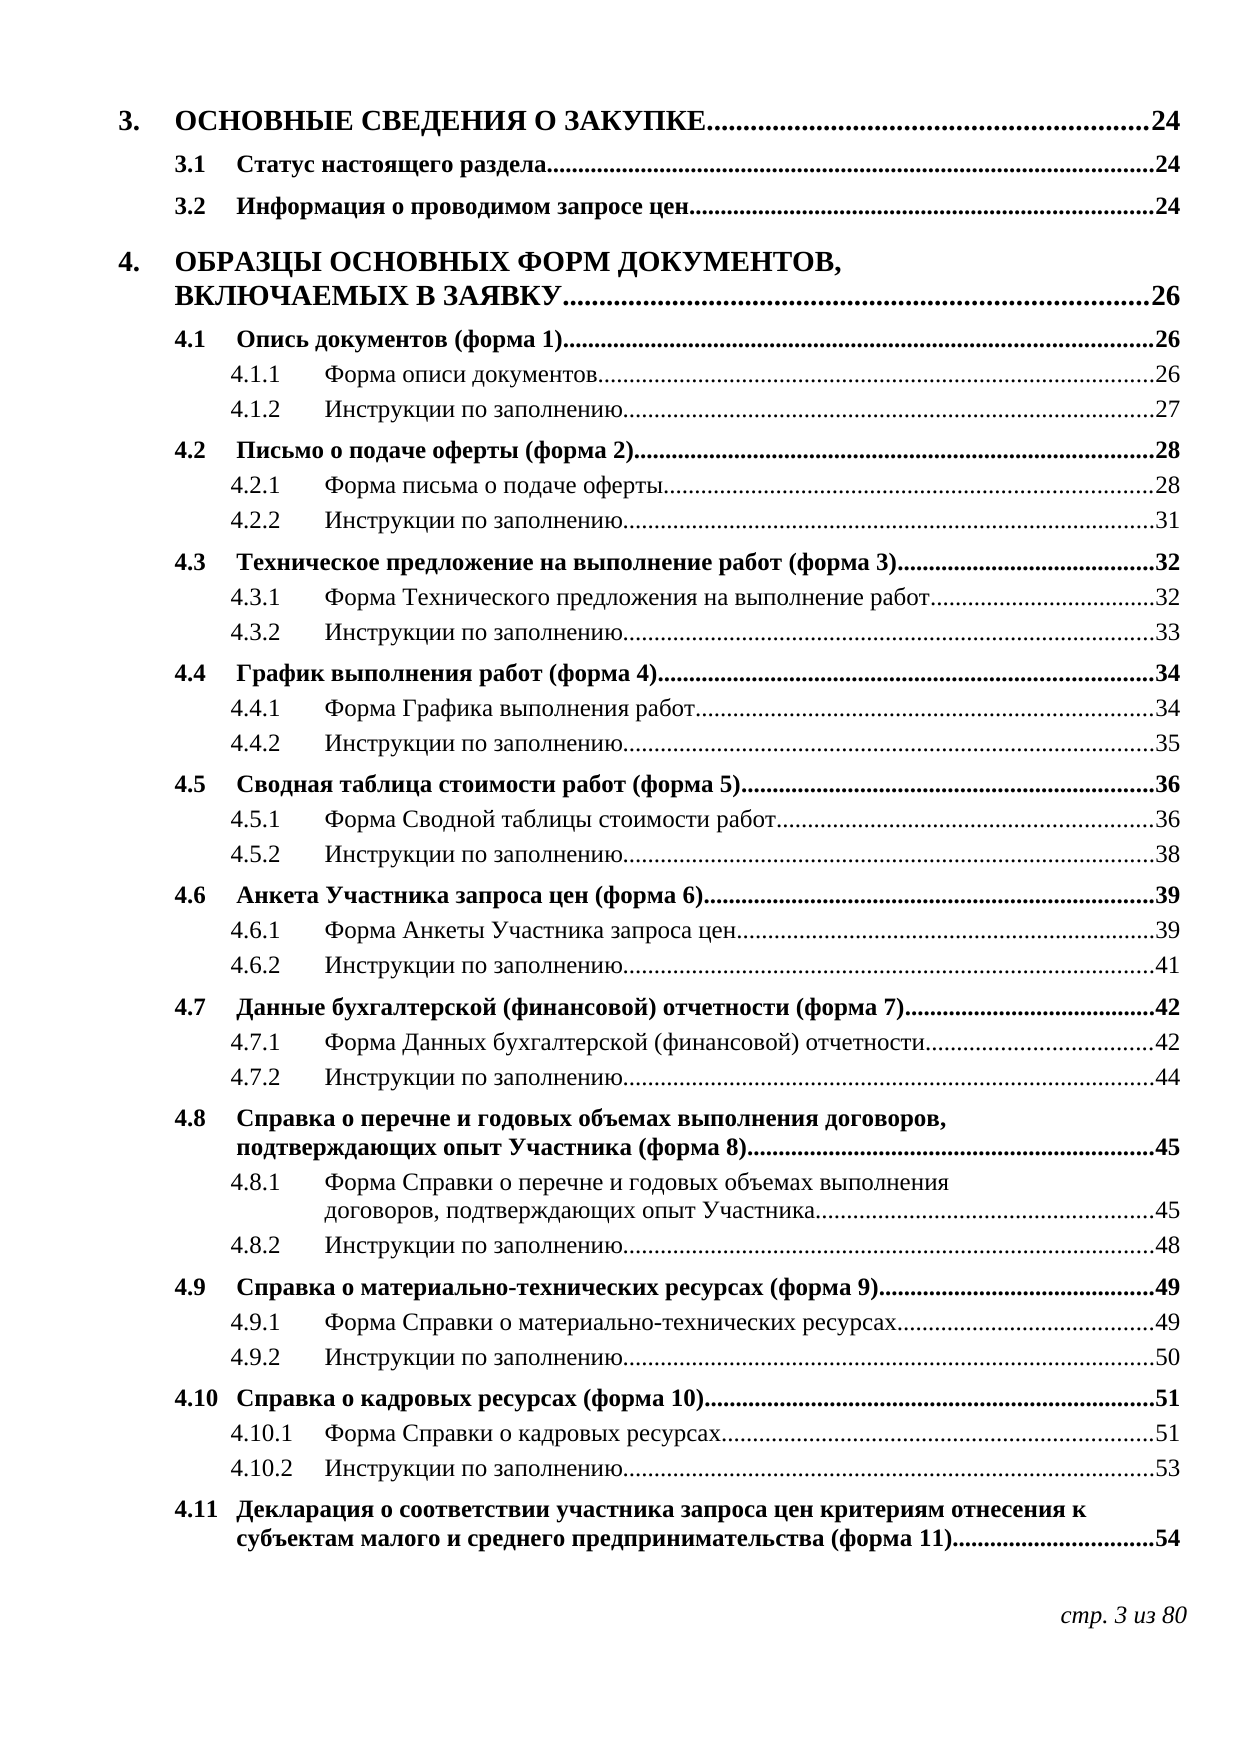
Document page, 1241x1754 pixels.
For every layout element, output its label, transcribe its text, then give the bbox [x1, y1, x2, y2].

text 4.1 Опись документов (форма 1) 26 [174, 324, 1093, 353]
text 4.5 Сводная таблица стоимости работ (форма 5) 36 [174, 769, 1093, 798]
text 4.8 Справка о перечне и годовых объемах выполнения договоров, подтверждающих опыт Участника (форма 8) 45 [174, 1103, 1093, 1160]
text 4.2 Письмо о подаче оферты (форма 2) 28 [174, 435, 1093, 464]
text 4.2.1 Форма письма о подаче оферты 28 [230, 470, 1063, 499]
text 4.2.2 Инструкции по заполнению 31 [230, 505, 1063, 534]
text 4.4.2 Инструкции по заполнению 35 [230, 728, 1063, 757]
text 4.7.2 Инструкции по заполнению 44 [230, 1062, 1063, 1090]
text 4.11 Декларация о соответствии участника запроса цен критериям отнесения к субъектам малого и среднего предпринимательства (форма 11) 54 [174, 1494, 1093, 1552]
text 4.3 Техническое предложение на выполнение работ (форма 3) 32 [174, 547, 1093, 575]
text 4.4.1 Форма Графика выполнения работ 34 [230, 693, 1063, 722]
text 4.10.2 Инструкции по заполнению 53 [230, 1453, 1063, 1482]
text 4.1.2 Инструкции по заполнению 27 [230, 394, 1063, 423]
text 4.6 Анкета Участника запроса цен (форма 6) 39 [174, 880, 1093, 909]
text 4.6.1 Форма Анкеты Участника запроса цен 39 [230, 915, 1063, 944]
text 4.9 Справка о материально-технических ресурсах (форма 9) 49 [174, 1272, 1093, 1300]
text 4.7.1 Форма Данных бухгалтерской (финансовой) отчетности 42 [230, 1027, 1063, 1055]
text 4.10 Справка о кадровых ресурсах (форма 10) 51 [174, 1383, 1093, 1412]
text 4.5.2 Инструкции по заполнению 38 [230, 839, 1063, 868]
text 4.8.2 Инструкции по заполнению 48 [230, 1230, 1063, 1259]
text 3. ОСНОВНЫЕ СВЕДЕНИЯ О ЗАКУПКЕ 24 [118, 103, 1063, 137]
text 4.9.1 Форма Справки о материально-технических ресурсах 49 [230, 1307, 1063, 1335]
text 4.10.1 Форма Справки о кадровых ресурсах 51 [230, 1418, 1063, 1447]
text 4.3.1 Форма Технического предложения на выполнение работ 32 [230, 582, 1063, 610]
text 4. Образцы основных форм документов, включаемых в заявку 26 [118, 244, 1063, 312]
text 4.1.1 Форма описи документов 26 [230, 359, 1063, 388]
text 4.7 Данные бухгалтерской (финансовой) отчетности (форма 7) 42 [174, 992, 1093, 1020]
text 4.6.2 Инструкции по заполнению 41 [230, 950, 1063, 979]
text 4.4 График выполнения работ (форма 4) 34 [174, 658, 1093, 687]
text 4.3.2 Инструкции по заполнению 33 [230, 617, 1063, 645]
text 3.2 Информация о проводимом запросе цен 24 [174, 191, 1093, 219]
text 4.8.1 Форма Справки о перечне и годовых объемах выполнения договоров, подтверждающих опыт Участника 45 [230, 1167, 1063, 1224]
text 4.9.2 Инструкции по заполнению 50 [230, 1342, 1063, 1370]
text 3.1 Статус настоящего раздела 24 [174, 149, 1093, 178]
text 4.5.1 Форма Сводной таблицы стоимости работ 36 [230, 804, 1063, 833]
